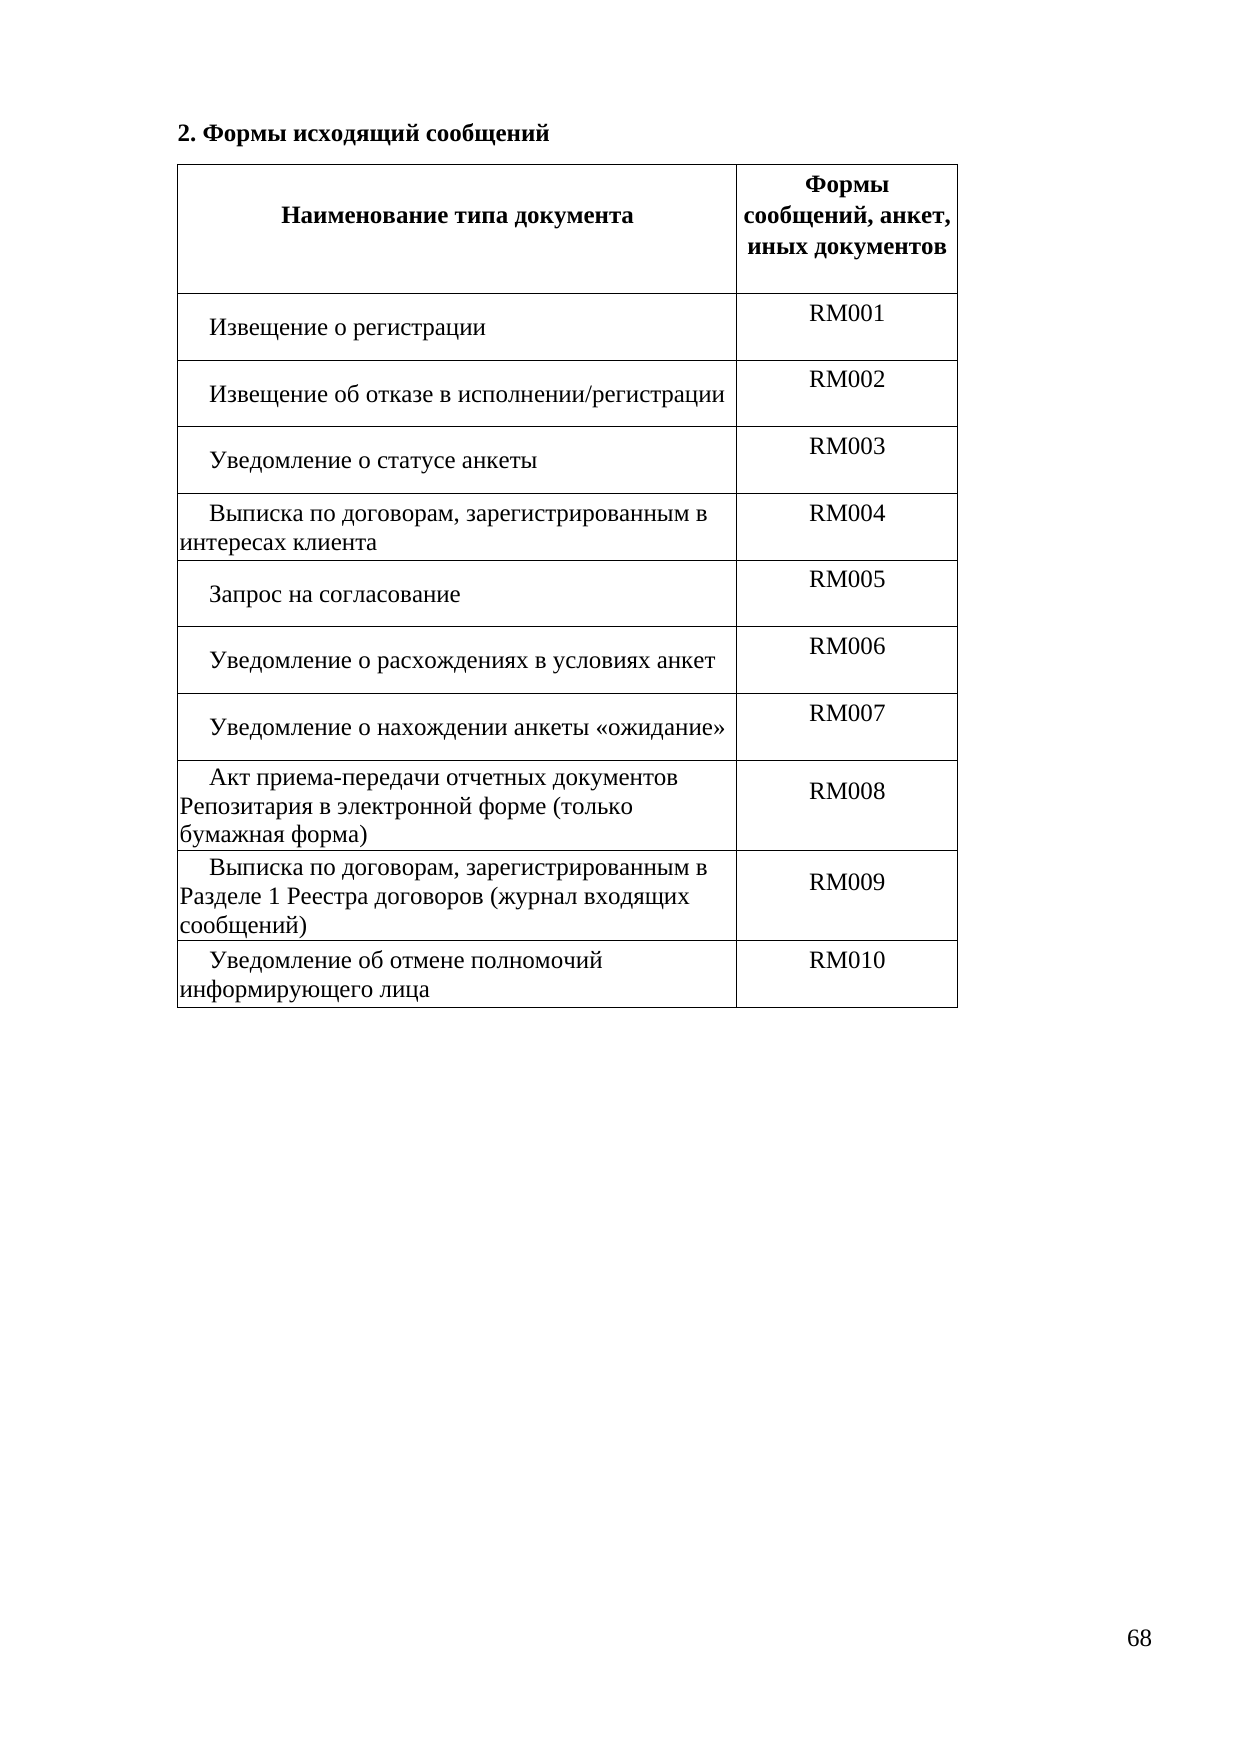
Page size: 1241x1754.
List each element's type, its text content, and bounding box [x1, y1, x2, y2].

table_cell Выписка по договорам, зарегистрированным в Разделе 1 Реестра договоров (журнал входящих сообщений) [178, 851, 736, 940]
table_cell Выписка по договорам, зарегистрированным в интересах клиента [178, 494, 736, 559]
table_cell RM008 [737, 761, 957, 850]
table_cell RM007 [737, 694, 957, 759]
table_cell Извещение о регистрации [178, 294, 736, 359]
table_cell Уведомление о нахождении анкеты «ожидание» [178, 694, 736, 759]
table_cell RM010 [737, 941, 957, 1007]
table_cell Уведомление о статусе анкеты [178, 427, 736, 493]
text 2. Формы исходящий сообщений [177, 118, 1152, 147]
table_cell RM003 [737, 427, 957, 493]
table_cell RM002 [737, 361, 957, 426]
table_header Наименование типа документа [178, 165, 736, 293]
table_cell RM001 [737, 294, 957, 359]
table_cell RM006 [737, 627, 957, 693]
table_cell Запрос на согласование [178, 561, 736, 626]
table_cell RM004 [737, 494, 957, 559]
table_cell Уведомление об отмене полномочий информирующего лица [178, 941, 736, 1007]
table_cell Извещение об отказе в исполнении/регистрации [178, 361, 736, 426]
table_cell Акт приема-передачи отчетных документов Репозитария в электронной форме (только бумажная форма) [178, 761, 736, 850]
table_header Формы сообщений, анкет, иных документов [737, 165, 957, 293]
table_cell Уведомление о расхождениях в условиях анкет [178, 627, 736, 693]
table_cell RM005 [737, 561, 957, 626]
table_cell RM009 [737, 851, 957, 940]
